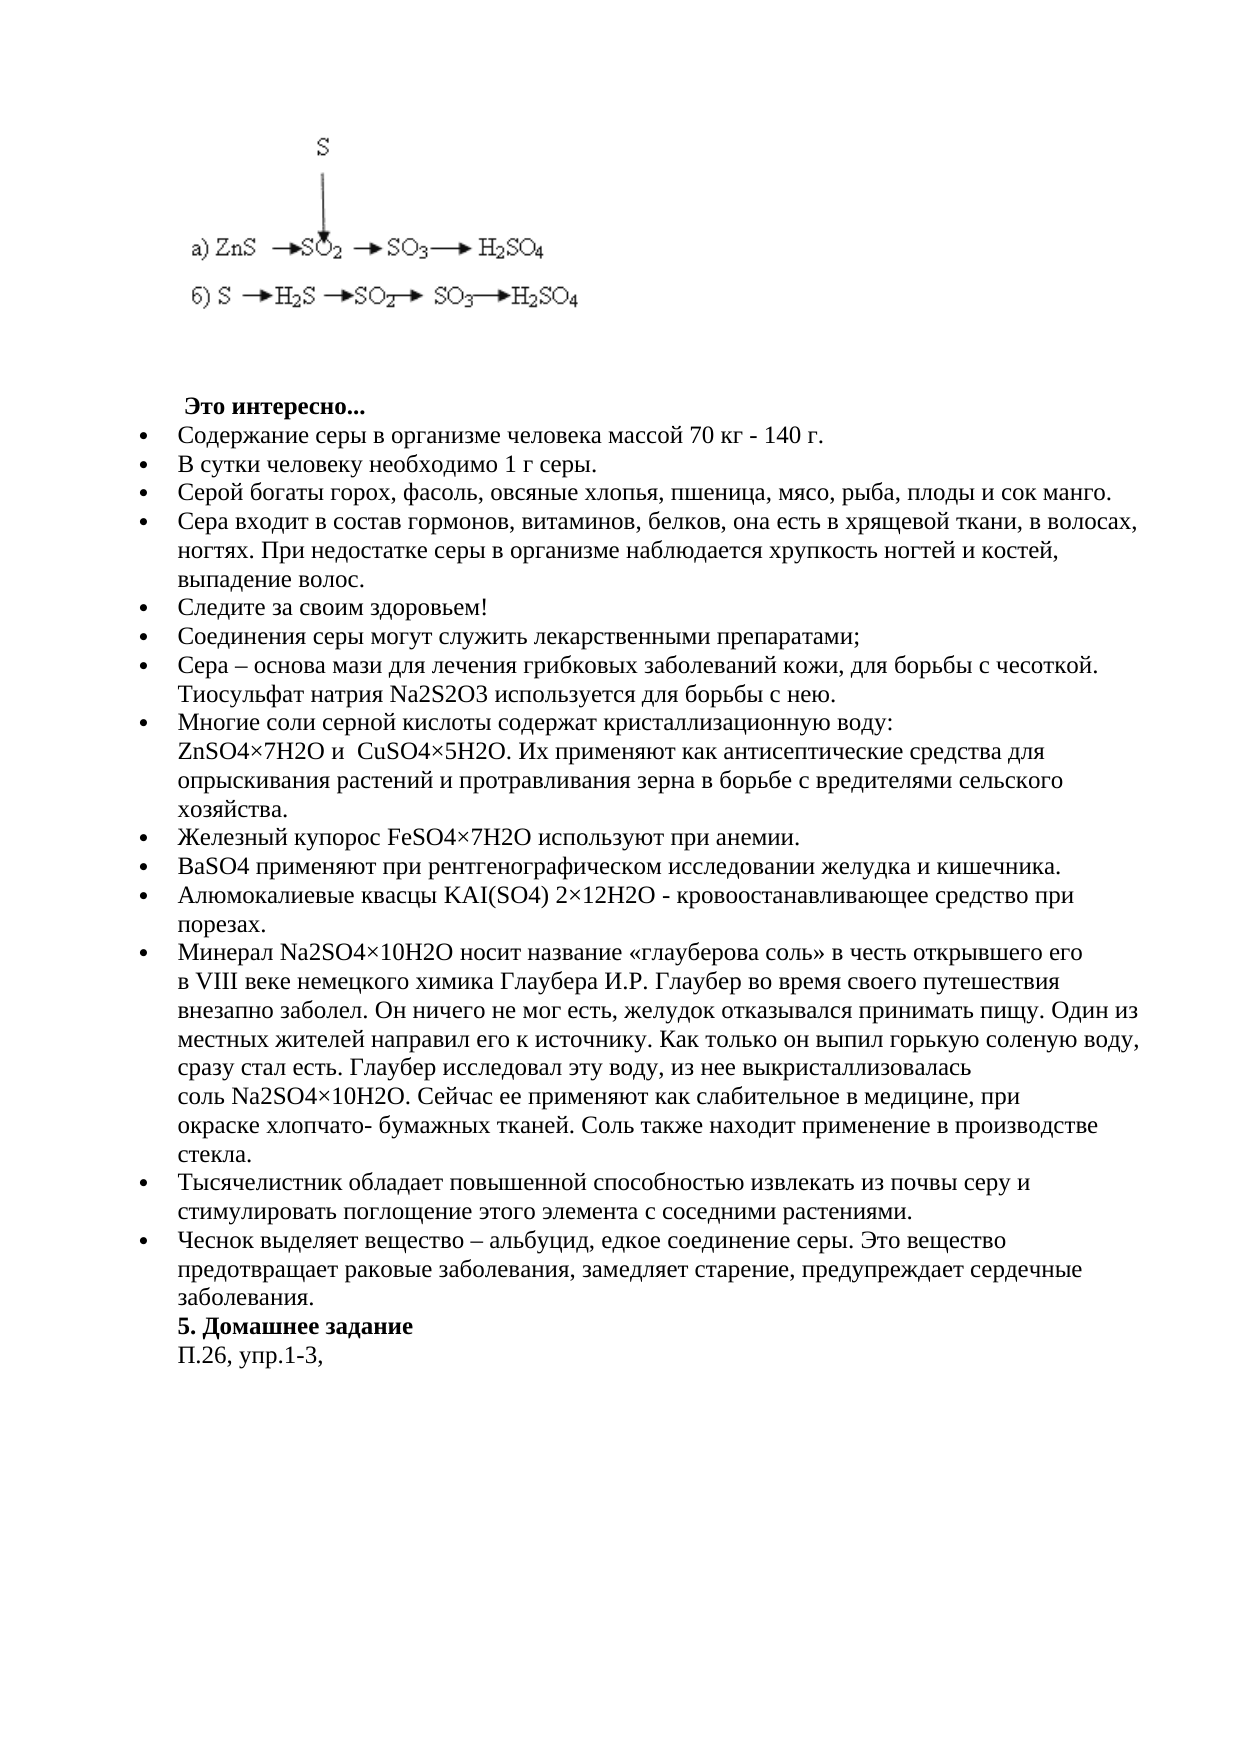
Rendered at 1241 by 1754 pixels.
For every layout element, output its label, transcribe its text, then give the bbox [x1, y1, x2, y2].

list Содержание серы в организме человека массой 70 кг - 140 г. [140, 420, 1152, 449]
list Тысячелистник обладает повышенной способностью извлекать из почвы серу и стимулировать поглощение этого элемента с соседними растениями. [140, 1167, 1152, 1225]
list Серой богаты горох, фасоль, овсяные хлопья, пшеница, мясо, рыба, плоды и сок манго. [140, 477, 1152, 506]
list Соединения серы могут служить лекарственными препаратами; [140, 621, 1152, 650]
list Чеснок выделяет вещество – альбуцид, едкое соединение серы. Это вещество предотвращает раковые заболевания, замедляет старение, предупреждает сердечные заболевания. [140, 1225, 1152, 1311]
list Следите за своим здоровьем! [140, 592, 1152, 621]
list Сера – основа мази для лечения грибковых заболеваний кожи, для борьбы с чесоткой. Тиосульфат натрия Na2S2O3 используется для борьбы с нею. [140, 650, 1152, 707]
list BaSO4 применяют при рентгенографическом исследовании желудка и кишечника. [140, 851, 1152, 880]
list Многие соли серной кислоты содержат кристаллизационную воду: ZnSO4×7H2O и CuSO4×5H2O. Их применяют как антисептические средства для опрыскивания растений и протравливания зерна в борьбе с вредителями сельского хозяйства. [140, 707, 1152, 822]
list Железный купорос FeSO4×7H2O используют при анемии. [140, 822, 1152, 851]
text 5. Домашнее задание [177, 1311, 1152, 1340]
text Это интересно... [177, 391, 1152, 420]
list Алюмокалиевые квасцы KAI(SO4) 2×12H2O - кровоостанавливающее средство при порезах. [140, 880, 1152, 937]
picture [177, 118, 592, 334]
list Сера входит в состав гормонов, витаминов, белков, она есть в хрящевой ткани, в волосах, ногтях. При недостатке серы в организме наблюдается хрупкость ногтей и костей, выпадение волос. [140, 506, 1152, 592]
text П.26, упр.1-3, [177, 1340, 1152, 1369]
list В сутки человеку необходимо 1 г серы. [140, 449, 1152, 477]
list Минерал Na2SO4×10H2O носит название «глауберова соль» в честь открывшего его в VIII веке немецкого химика Глаубера И.Р. Глаубер во время своего путешествия внезапно заболел. Он ничего не мог есть, желудок отказывался принимать пищу. Один из местных жителей направил его к источнику. Как только он выпил горькую соленую воду, сразу стал есть. Глаубер исследовал эту воду, из нее выкристаллизовалась соль Na2SO4×10H2O. Сейчас ее применяют как слабительное в медицине, при окраске хлопчато- бумажных тканей. Соль также находит применение в производстве стекла. [140, 937, 1152, 1167]
